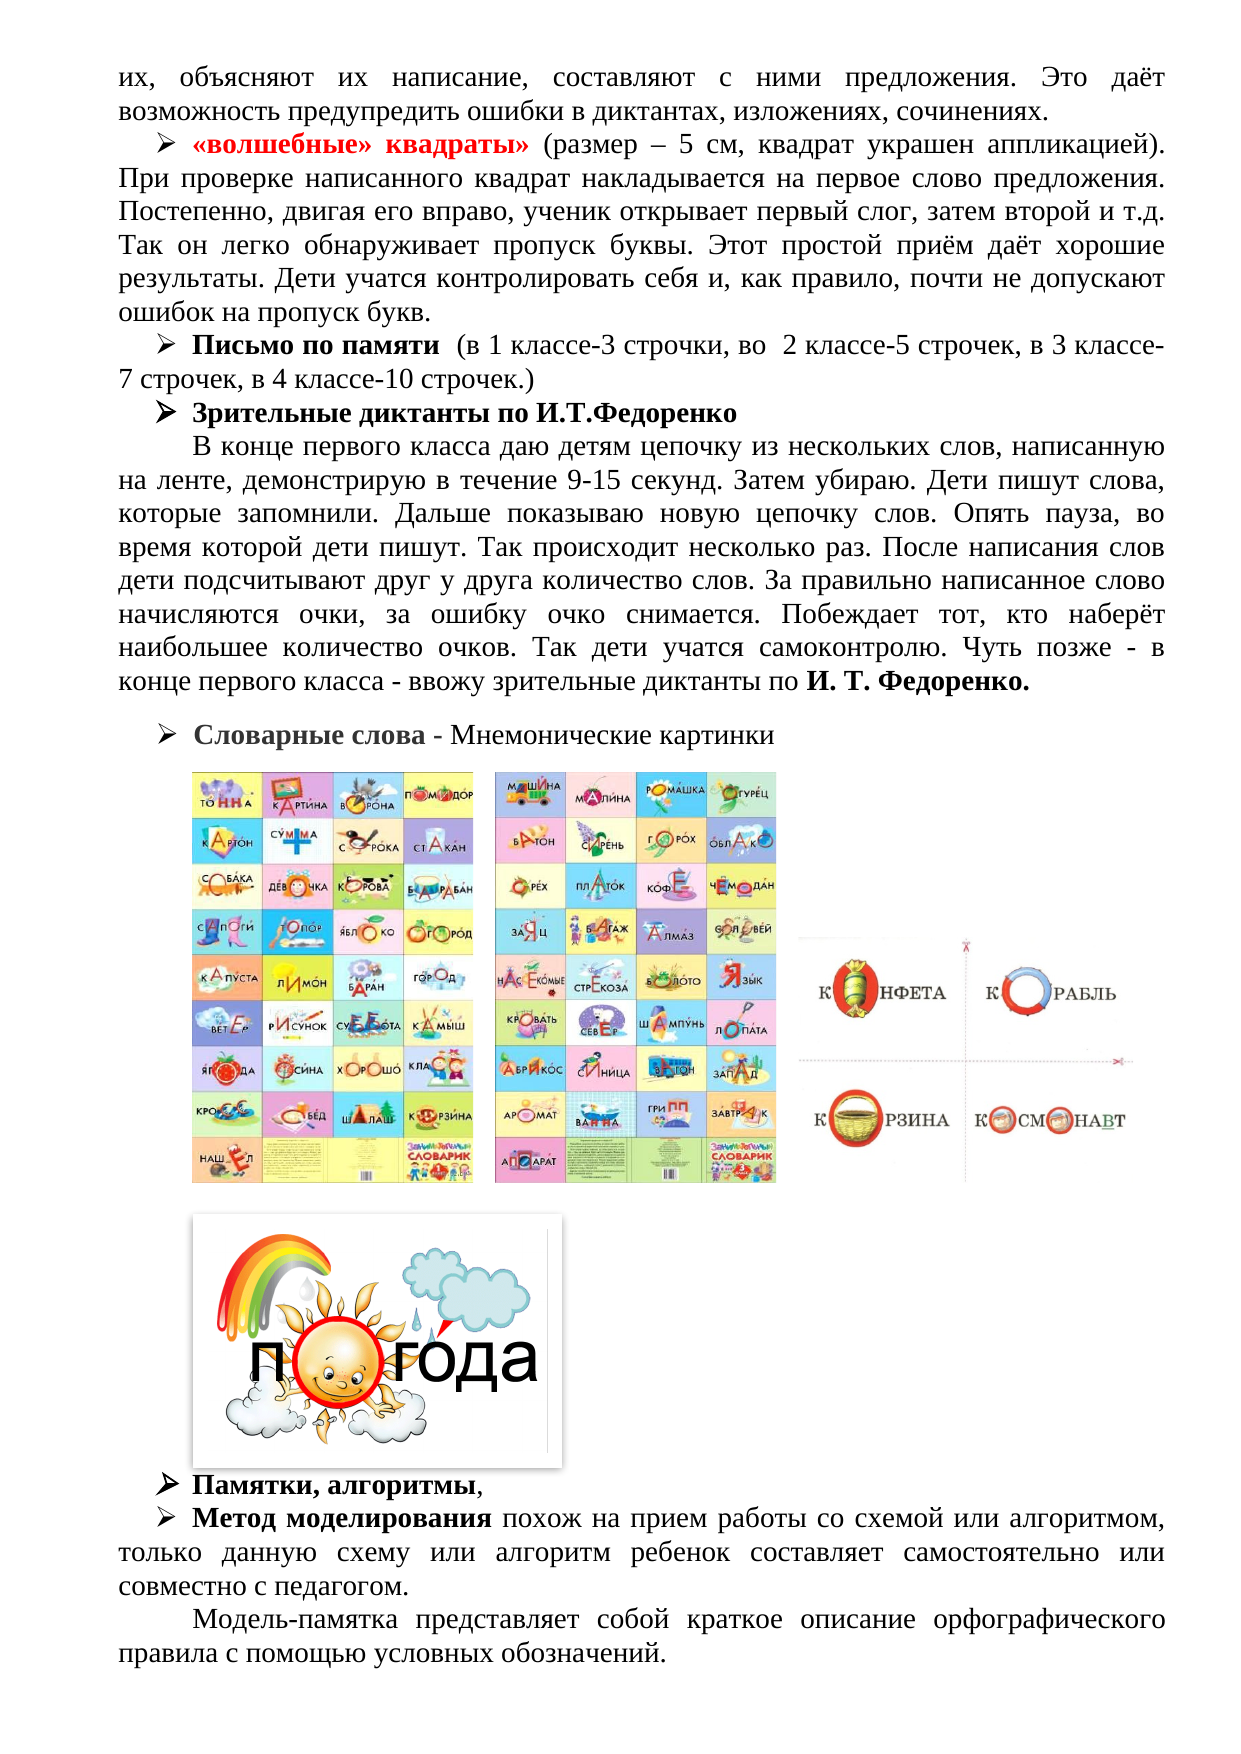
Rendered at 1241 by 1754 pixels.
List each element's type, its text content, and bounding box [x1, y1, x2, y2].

list Метод моделирования похож на прием работы со схемой или алгоритмом, только данную схему или алгоритм ребенок составляет самостоятельно или совместно с педагогом. [118, 1500, 1166, 1601]
list Письмо по памяти (в 1 классе-3 строчки, во 2 классе-5 строчек, в 3 классе-7 строчек, в 4 классе-10 строчек.) [118, 327, 1166, 395]
list Словарные слова - Мнемонические картинки [156, 717, 1166, 751]
list «волшебные» квадраты» (размер – 5 см, квадрат украшен аппликацией). При проверке написанного квадрат накладывается на первое слово предложения. Постепенно, двигая его вправо, ученик открывает первый слог, затем второй и т.д. Так он легко обнаруживает пропуск буквы. Этот простой приём даёт хорошие результаты. Дети учатся контролировать себя и, как правило, почти не допускают ошибок на пропуск букв. [118, 126, 1166, 327]
picture [192, 772, 474, 1183]
list Памятки, алгоритмы, [118, 1467, 1166, 1500]
picture [495, 772, 777, 1183]
picture [208, 1229, 548, 1453]
picture [798, 937, 1134, 1183]
list Зрительные диктанты по И.Т.Федоренко [118, 395, 1166, 428]
list Модель-памятка представляет собой краткое описание орфографического правила с помощью условных обозначений. [118, 1601, 1166, 1668]
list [118, 59, 1166, 126]
text В конце первого класса даю детям цепочку из нескольких слов, написанную на ленте, демонстрирую в течение 9-15 секунд. Затем убираю. Дети пишут слова, которые запомнили. Дальше показываю новую цепочку слов. Опять пауза, во время которой дети пишут. Так происходит несколько раз. После написания слов дети подсчитывают друг у друга количество слов. За правильно написанное слово начисляются очки, за ошибку очко снимается. Побеждает тот, кто наберёт наибольшее количество очков. Так дети учатся самоконтролю. Чуть позже - в конце первого класса - ввожу зрительные диктанты по И. Т. Федоренко. [118, 428, 1166, 697]
